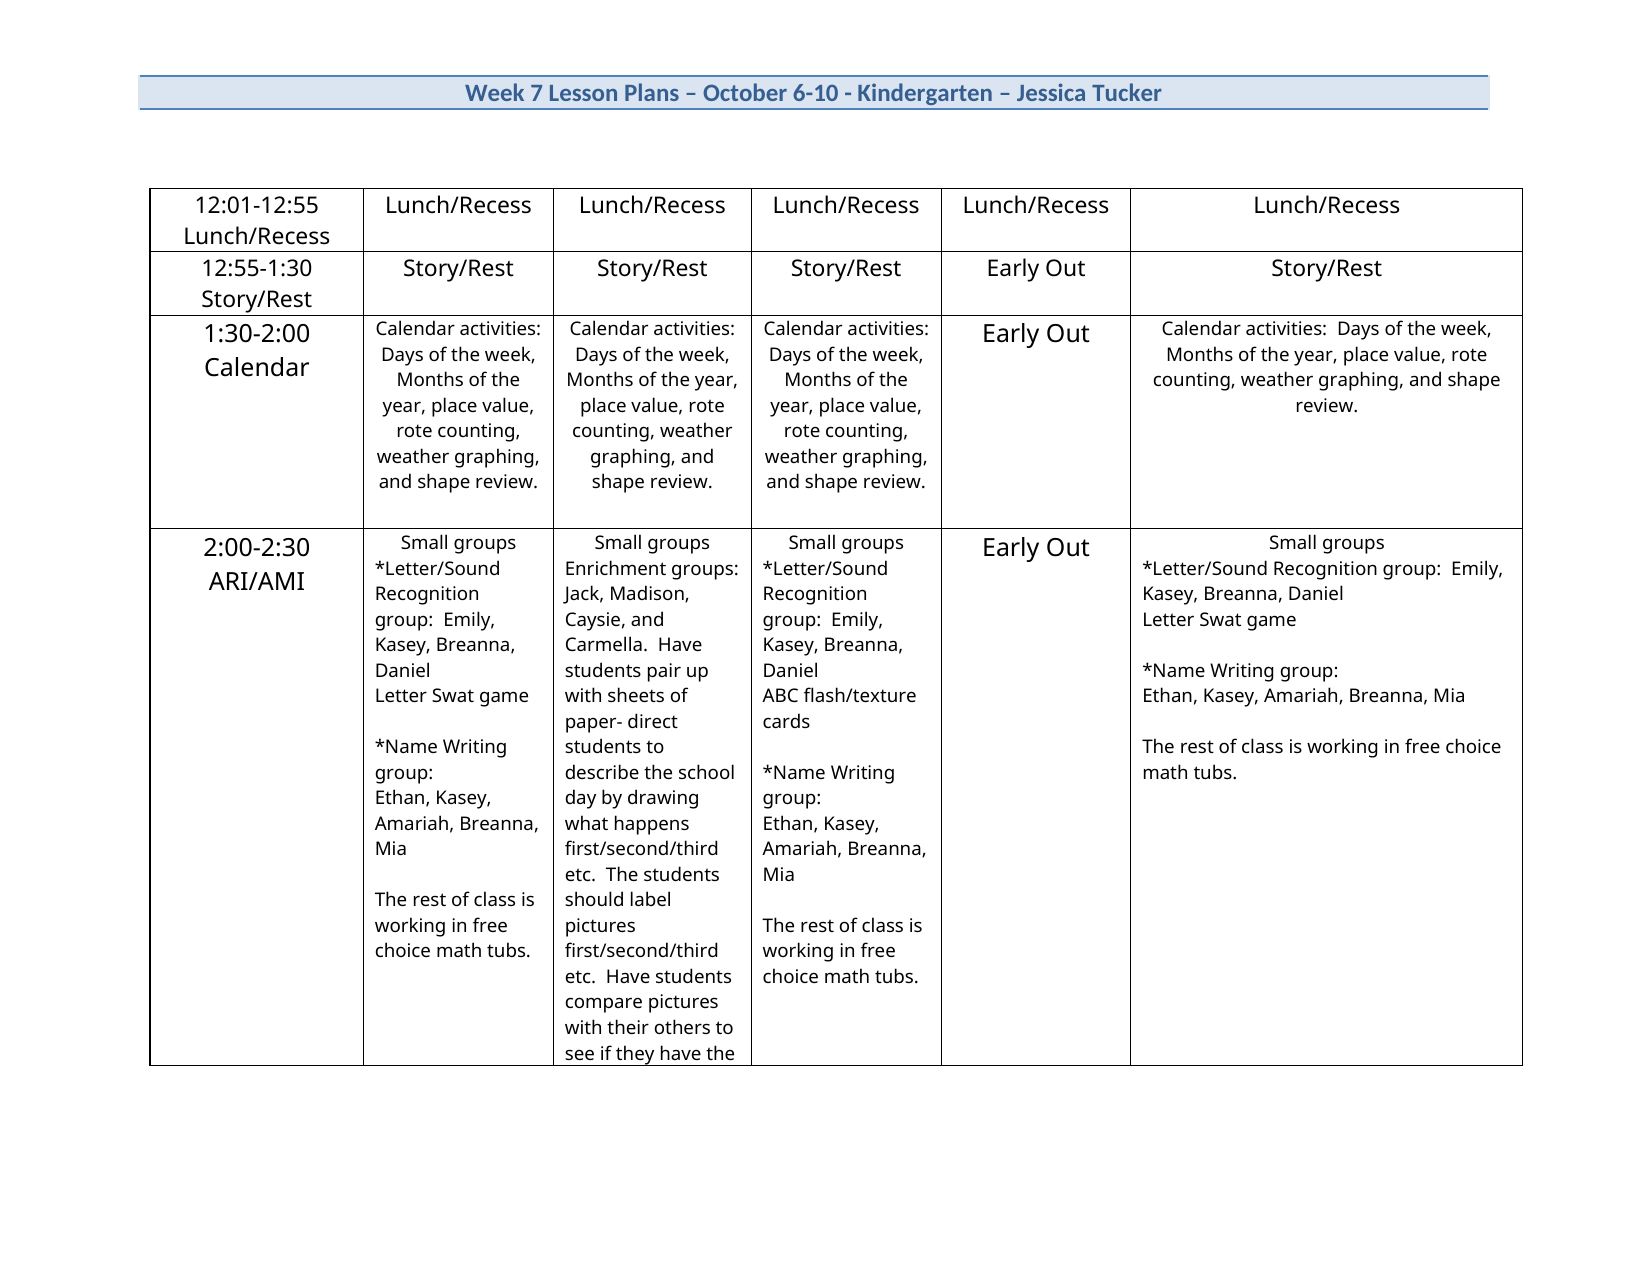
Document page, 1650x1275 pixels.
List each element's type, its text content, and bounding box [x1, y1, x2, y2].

table_cell Lunch/Recess [554, 189, 751, 251]
table_cell Lunch/Recess [1131, 189, 1522, 251]
table_cell Lunch/Recess [364, 189, 553, 251]
table_cell 1:30-2:00 Calendar [151, 316, 363, 528]
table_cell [1131, 529, 1522, 1065]
table_cell 12:55-1:30 Story/Rest [151, 252, 363, 314]
table_cell Lunch/Recess [942, 189, 1130, 251]
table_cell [752, 529, 941, 1065]
table_cell Story/Rest [364, 252, 553, 314]
table_cell Early Out [942, 316, 1130, 528]
table_cell Lunch/Recess [752, 189, 941, 251]
table_cell Calendar activities: Days of the week, Months of the year, place value, rote counting, weather graphing, and shape review. [364, 316, 553, 528]
table_cell Calendar activities: Days of the week, Months of the year, place value, rote counting, weather graphing, and shape review. [752, 316, 941, 528]
table_cell Early Out [942, 529, 1130, 1065]
table_cell Story/Rest [1131, 252, 1522, 314]
table_cell 12:01-12:55 Lunch/Recess [151, 189, 363, 251]
table_cell Story/Rest [554, 252, 751, 314]
table_cell Calendar activities: Days of the week, Months of the year, place value, rote counting, weather graphing, and shape review. [554, 316, 751, 528]
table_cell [554, 529, 751, 1065]
table_cell Story/Rest [752, 252, 941, 314]
table_cell 2:00-2:30 ARI/AMI [151, 529, 363, 1065]
table_cell Calendar activities: Days of the week, Months of the year, place value, rote counting, weather graphing, and shape review. [1131, 316, 1522, 528]
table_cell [364, 529, 553, 1065]
table_cell Early Out [942, 252, 1130, 314]
